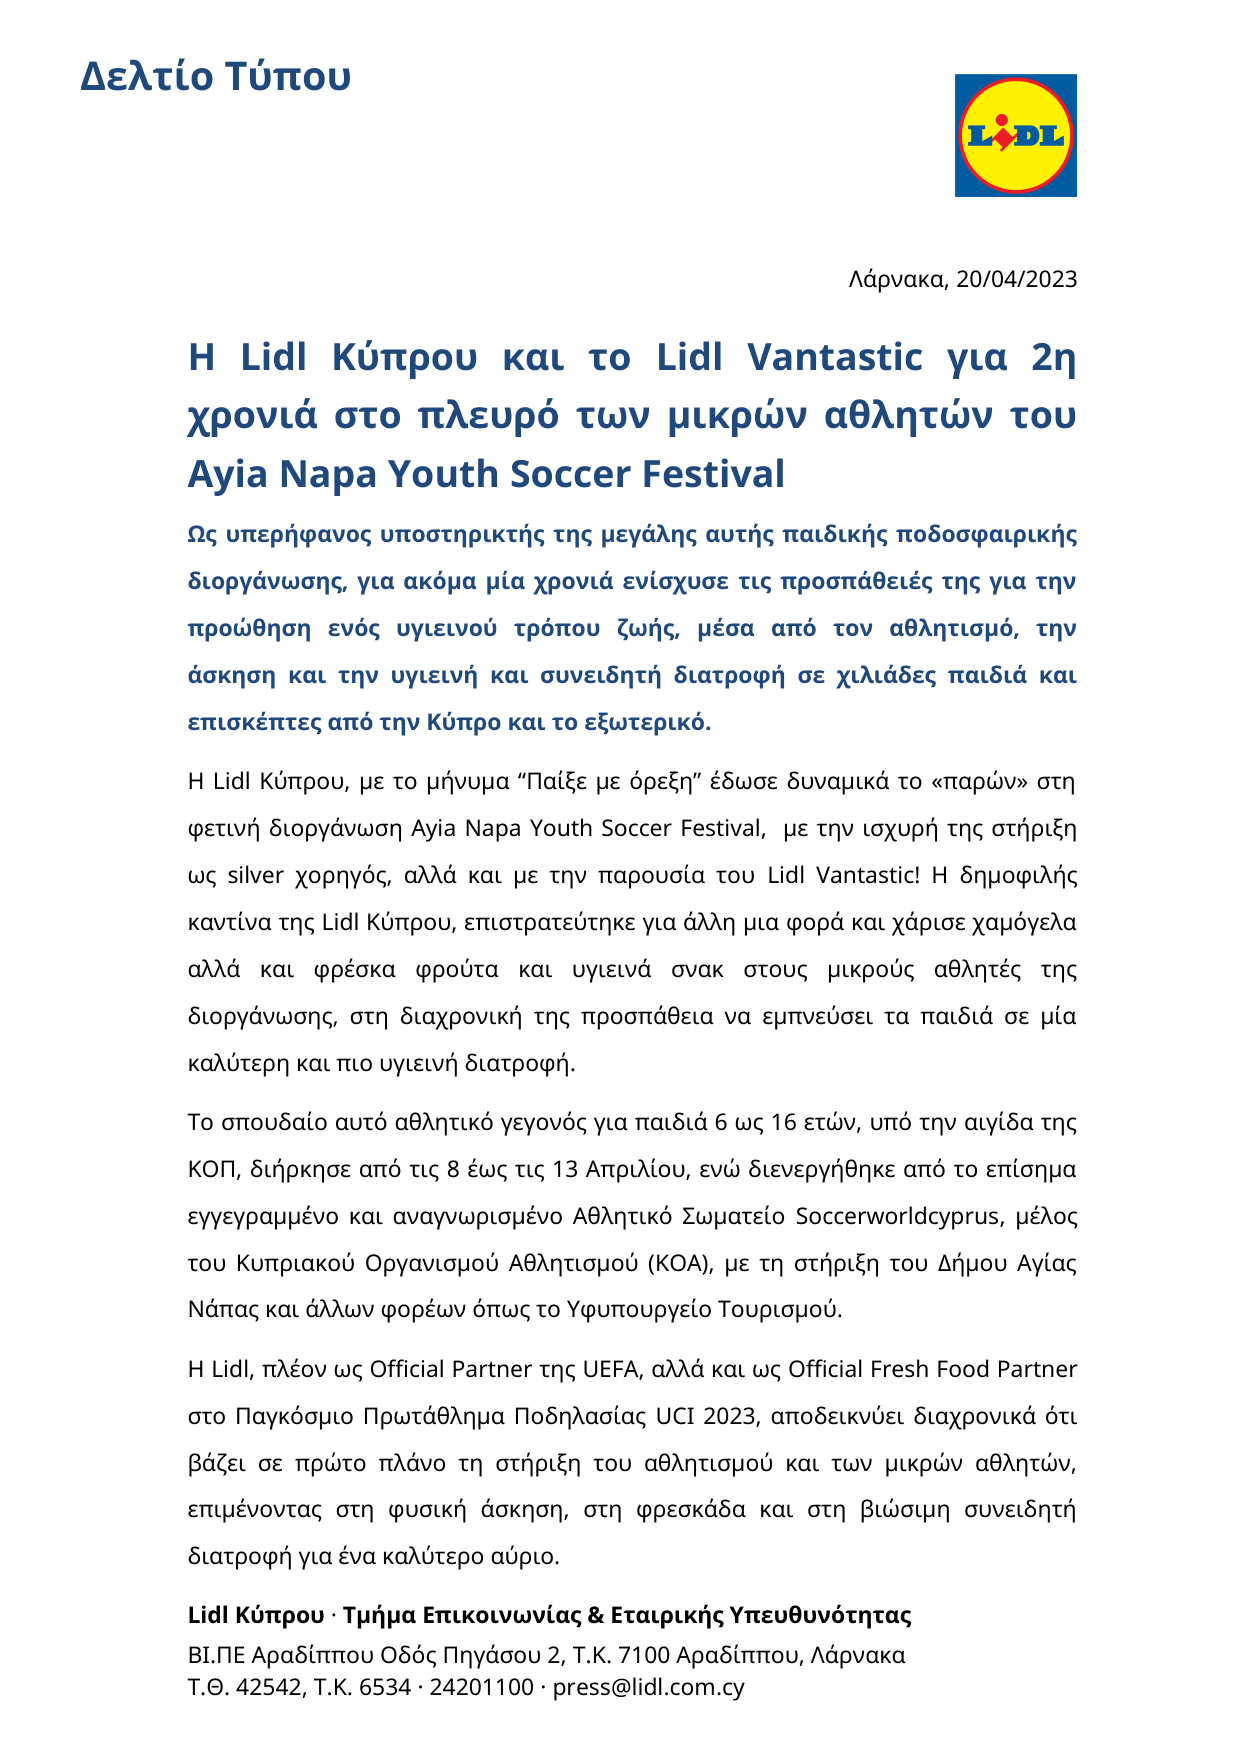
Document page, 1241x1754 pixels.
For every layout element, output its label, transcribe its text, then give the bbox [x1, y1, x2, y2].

picture [954, 73, 1078, 198]
text Η Lidl, πλέον ως Official Partner της UEFA, αλλά και ως Official Fresh Food Partner στο Παγκόσμιο Πρωτάθλημα Ποδηλασίας UCI 2023, αποδεικνύει διαχρονικά ότι βάζει σε πρώτο πλάνο τη στήριξη του αθλητισμού και των μικρών αθλητών, επιμένοντας στη φυσική άσκηση, στη φρεσκάδα και στη βιώσιμη συνειδητή διατροφή για ένα καλύτερο αύριο. [187, 1353, 1078, 1571]
text Η Lidl Κύπρου, με το μήνυμα “Παίξε με όρεξη” έδωσε δυναμικά το «παρών» στη φετινή διοργάνωση Ayia Napa Youth Soccer Festival, με την ισχυρή της στήριξη ως silver χορηγός, αλλά και με την παρουσία του Lidl Vantastic! Η δημοφιλής καντίνα της Lidl Κύπρου, επιστρατεύτηκε για άλλη μια φορά και χάρισε χαμόγελα αλλά και φρέσκα φρούτα και υγιεινά σνακ στους μικρούς αθλητές της διοργάνωσης, στη διαχρονική της προσπάθεια να εμπνεύσει τα παιδιά σε μία καλύτερη και πιο υγιεινή διατροφή. [187, 765, 1078, 1078]
text Ως υπερήφανος υποστηρικτής της μεγάλης αυτής παιδικής ποδοσφαιρικής διοργάνωσης, για ακόμα μία χρονιά ενίσχυσε τις προσπάθειές της για την προώθηση ενός υγιεινού τρόπου ζωής, μέσα από τον αθλητισμό, την άσκηση και την υγιεινή και συνειδητή διατροφή σε χιλιάδες παιδιά και επισκέπτες από την Κύπρο και το εξωτερικό. [187, 518, 1078, 737]
text H Lidl Κύπρου και το Lidl Vantastic για 2η χρονιά στο πλευρό των μικρών αθλητών του Ayia Napa Youth Soccer Festival [187, 330, 1078, 498]
text Λάρνακα, 20/04/2023 [187, 263, 1078, 294]
text Το σπουδαίο αυτό αθλητικό γεγονός για παιδιά 6 ως 16 ετών, υπό την αιγίδα της ΚΟΠ, διήρκησε από τις 8 έως τις 13 Απριλίου, ενώ διενεργήθηκε από το επίσημα εγγεγραμμένο και αναγνωρισμένο Αθλητικό Σωματείο Soccerworldcyprus, μέλος του Κυπριακού Οργανισμού Αθλητισμού (ΚΟΑ), με τη στήριξη του Δήμου Αγίας Νάπας και άλλων φορέων όπως το Υφυπουργείο Τουρισμού. [187, 1106, 1078, 1324]
